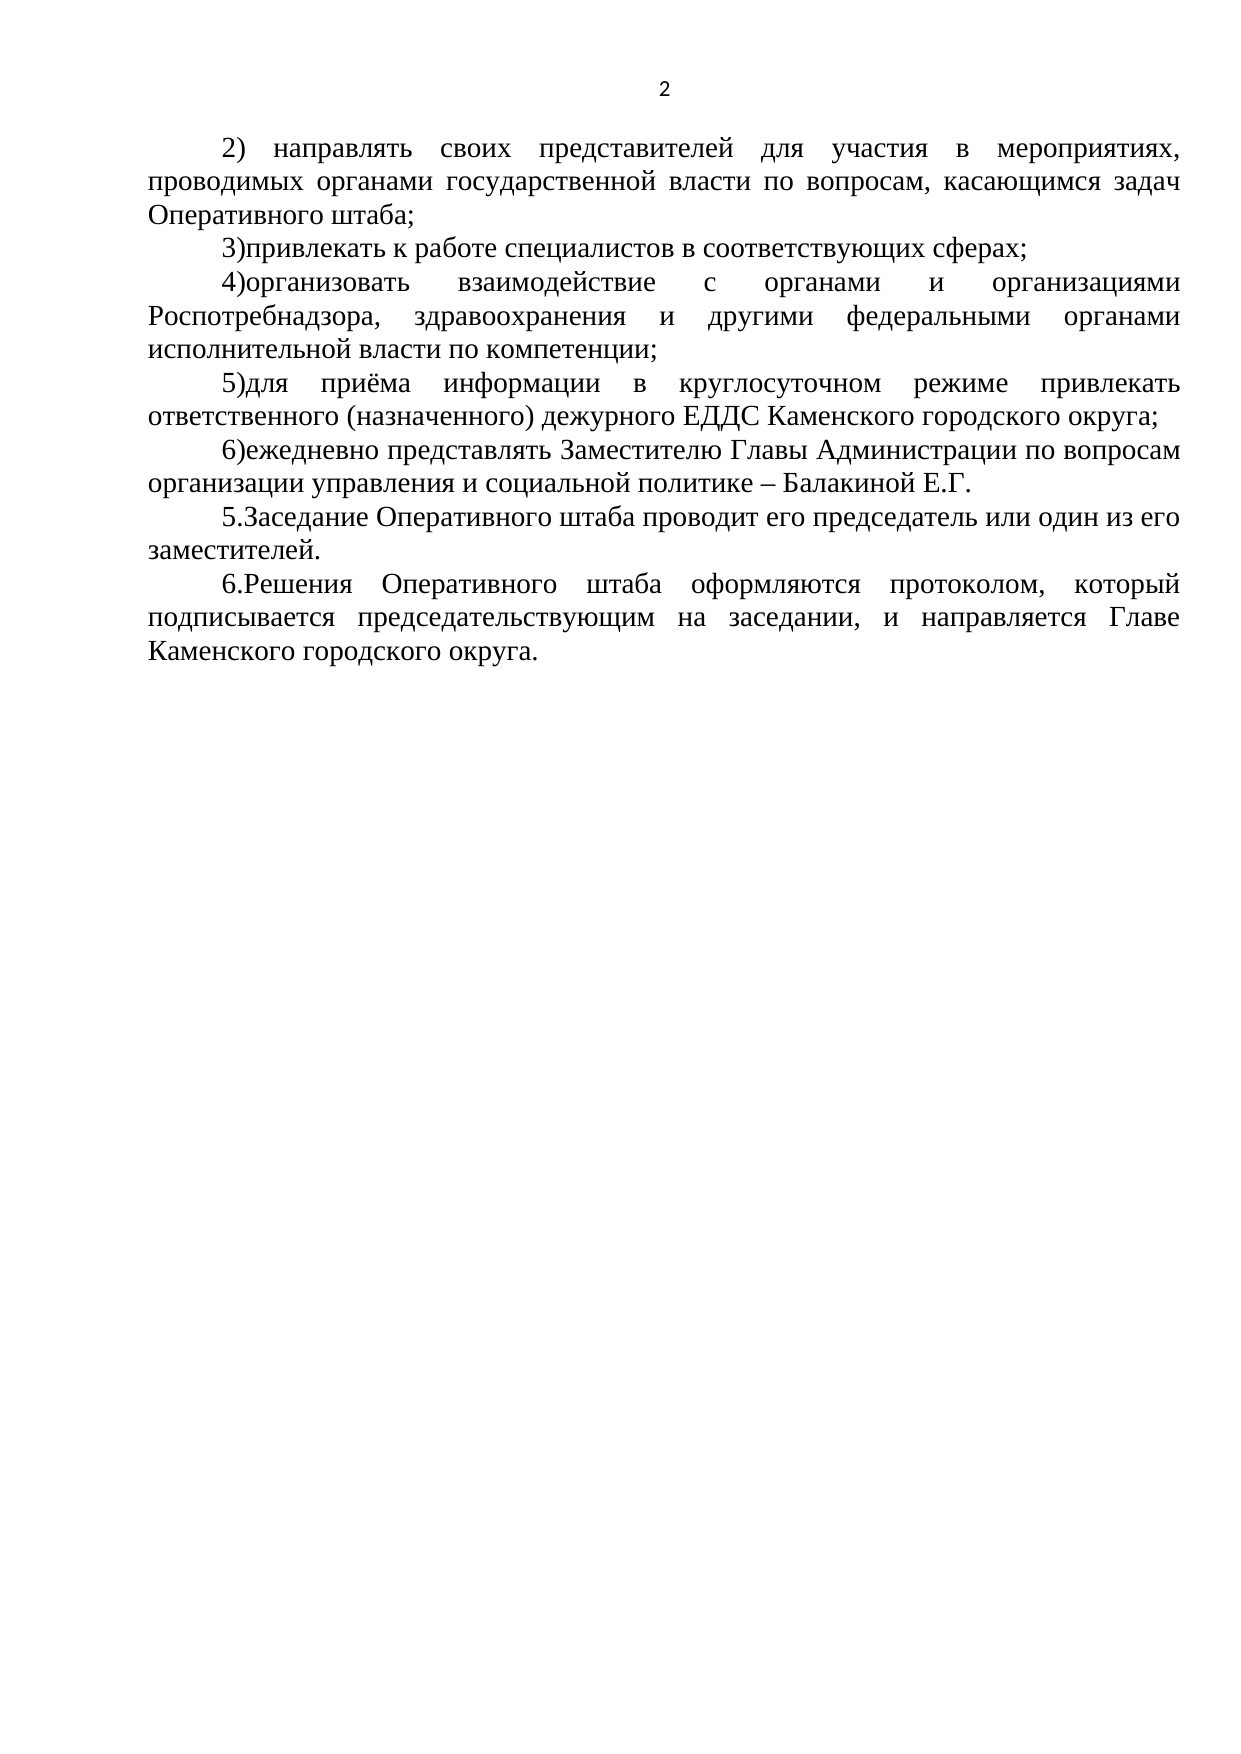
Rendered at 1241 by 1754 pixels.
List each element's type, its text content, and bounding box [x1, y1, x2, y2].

text 6.Решения Оперативного штаба оформляются протоколом, который подписывается председательствующим на заседании, и направляется Главе Каменского городского округа. [148, 566, 1181, 667]
text 3)привлекать к работе специалистов в соответствующих сферах; [148, 231, 1181, 264]
text 5)для приёма информации в круглосуточном режиме привлекать ответственного (назначенного) дежурного ЕДДС Каменского городского округа; [148, 365, 1181, 432]
text 2) направлять своих представителей для участия в мероприятиях, проводимых органами государственной власти по вопросам, касающимся задач Оперативного штаба; [148, 130, 1181, 231]
text 4)организовать взаимодействие с органами и организациями Роспотребнадзора, здравоохранения и другими федеральными органами исполнительной власти по компетенции; [148, 264, 1181, 365]
text 5.Заседание Оперативного штаба проводит его председатель или один из его заместителей. [148, 499, 1181, 566]
text 6)ежедневно представлять Заместителю Главы Администрации по вопросам организации управления и социальной политике – Балакиной Е.Г. [148, 432, 1181, 499]
